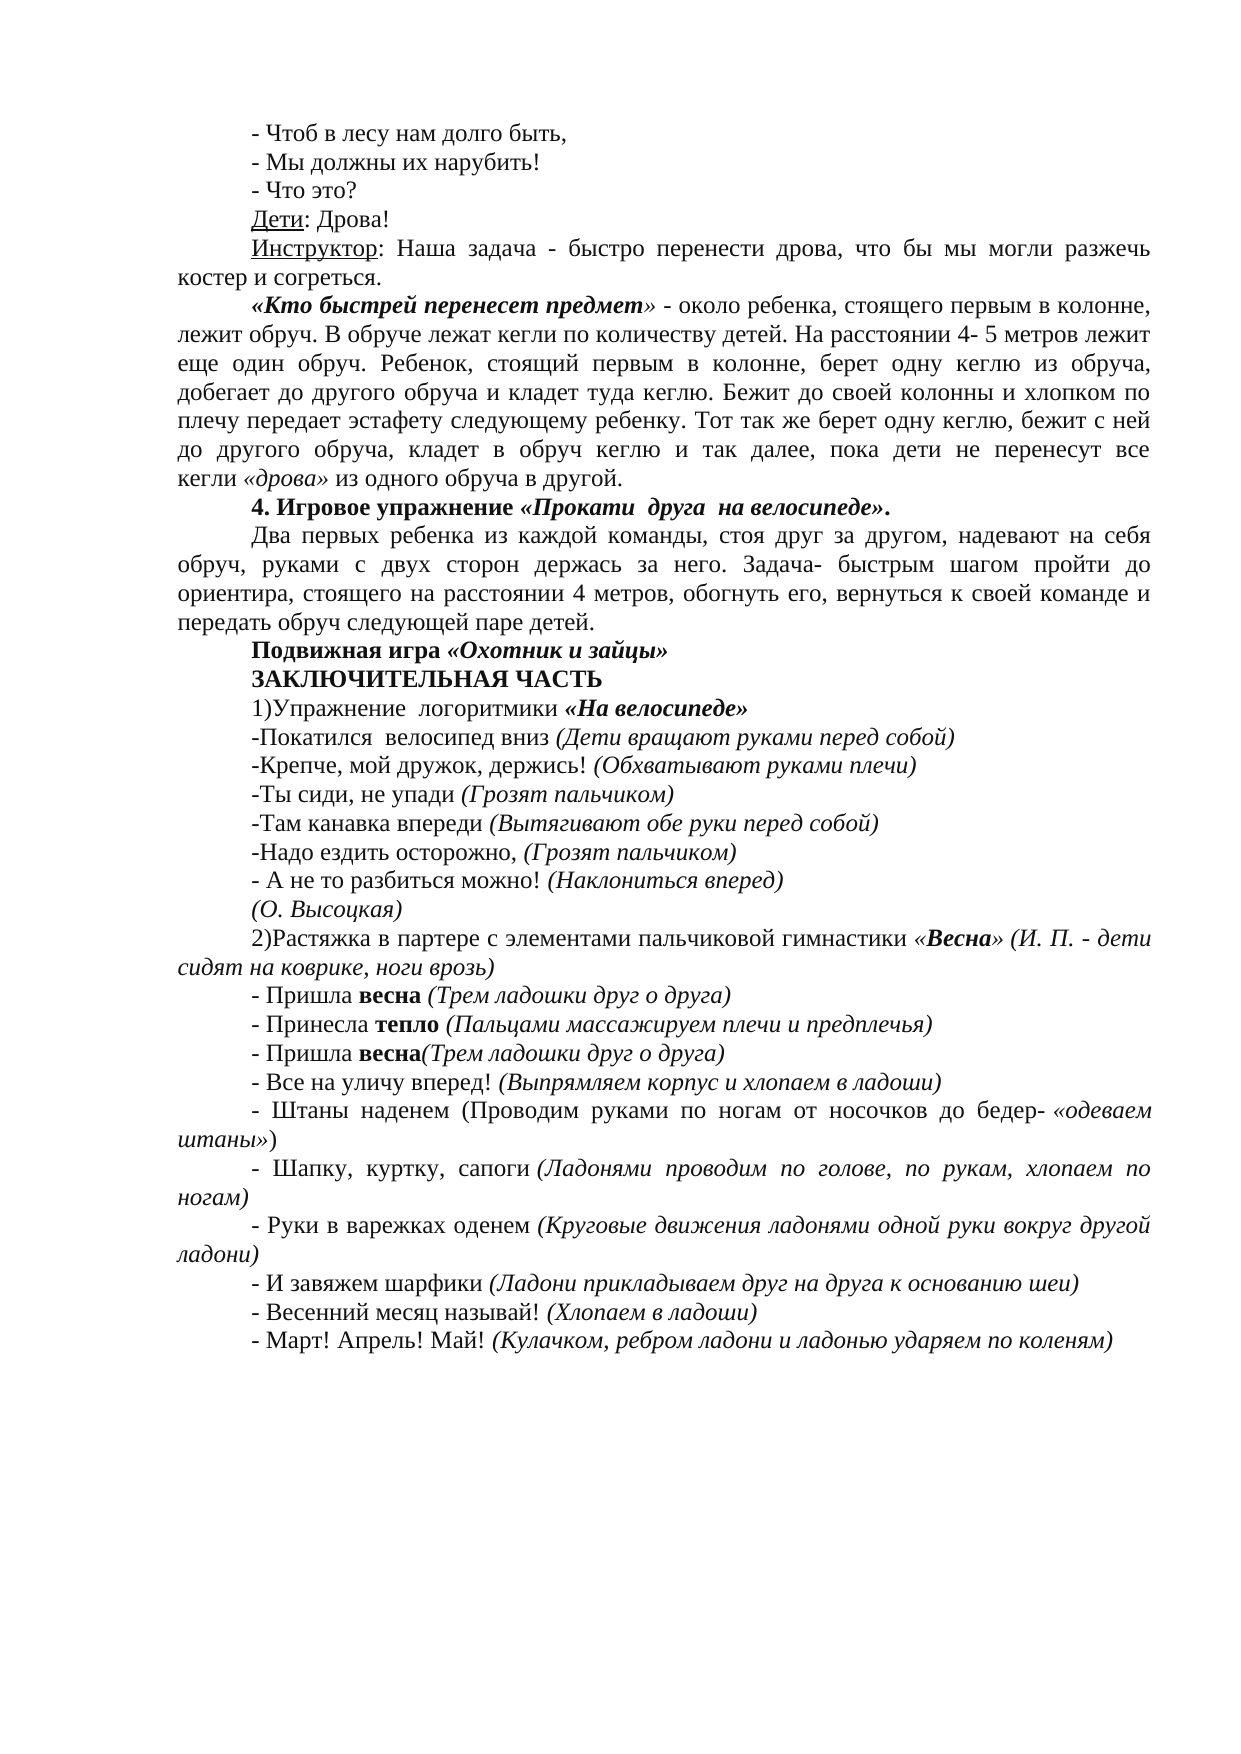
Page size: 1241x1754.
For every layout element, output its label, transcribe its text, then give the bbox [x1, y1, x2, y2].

text Два первых ребенка из каждой команды, стоя друг за другом, надевают на себя обруч, руками с двух сторон держась за него. Задача- быстрым шагом пройти до ориентира, стоящего на расстоянии 4 метров, обогнуть его, вернуться к своей команде и передать обруч следующей паре детей. [177, 521, 1152, 636]
text 1)Упражнение логоритмики «На велосипеде» [177, 693, 1152, 722]
text «Кто быстрей перенесет предмет» - около ребенка, стоящего первым в колонне, лежит обруч. В обруче лежат кегли по количеству детей. На расстоянии 4- 5 метров лежит еще один обруч. Ребенок, стоящий первым в колонне, берет одну кеглю из обруча, добегает до другого обруча и кладет туда кеглю. Бежит до своей колонны и хлопком по плечу передает эстафету следующему ребенку. Тот так же берет одну кеглю, бежит с ней до другого обруча, кладет в обруч кеглю и так далее, пока дети не перенесут все кегли «дрова» из одного обруча в другой. [177, 291, 1152, 492]
text - Руки в варежках оденем (Круговые движения ладонями одной руки вокруг другой ладони) [177, 1211, 1152, 1268]
text - Чтоб в лесу нам долго быть, [177, 118, 1152, 147]
text - Шапку, куртку, сапоги (Ладонями проводим по голове, по рукам, хлопаем по ногам) [177, 1153, 1152, 1211]
text - Пришла весна (Трем ладошки друг о друга) [177, 981, 1152, 1009]
text - Март! Апрель! Май! (Кулачком, ребром ладони и ладонью ударяем по коленям) [177, 1326, 1152, 1354]
text - Что это? [177, 176, 1152, 204]
text - Пришла весна(Трем ладошки друг о друга) [177, 1038, 1152, 1067]
text - А не то разбиться можно! (Наклониться вперед) [177, 866, 1152, 894]
text - Весенний месяц называй! (Хлопаем в ладоши) [177, 1297, 1152, 1326]
text - Штаны наденем (Проводим руками по ногам от носочков до бедер- «одеваем штаны») [177, 1096, 1152, 1153]
text ЗАКЛЮЧИТЕЛЬНАЯ ЧАСТЬ [177, 664, 1152, 693]
text 2)Растяжка в партере с элементами пальчиковой гимнастики «Весна» (И. П. - дети сидят на коврике, ноги врозь) [177, 923, 1152, 981]
text - И завяжем шарфики (Ладони прикладываем друг на друга к основанию шеи) [177, 1268, 1152, 1297]
text -Надо ездить осторожно, (Грозят пальчиком) [177, 837, 1152, 866]
text - Все на уличу вперед! (Выпрямляем корпус и хлопаем в ладоши) [177, 1067, 1152, 1096]
text 4. Игровое упражнение «Прокати друга на велосипеде». [177, 492, 1152, 521]
text - Принесла тепло (Пальцами массажируем плечи и предплечья) [177, 1009, 1152, 1038]
text Инструктор: Наша задача - быстро перенести дрова, что бы мы могли разжечь костер и согреться. [177, 233, 1152, 291]
text Подвижная игра «Охотник и зайцы» [177, 636, 1152, 664]
text -Покатился велосипед вниз (Дети вращают руками перед собой) [177, 722, 1152, 751]
text (О. Высоцкая) [177, 894, 1152, 923]
text - Мы должны их нарубить! [177, 147, 1152, 176]
text -Там канавка впереди (Вытягивают обе руки перед собой) [177, 808, 1152, 837]
text -Ты сиди, не упади (Грозят пальчиком) [177, 779, 1152, 808]
text Дети: Дрова! [177, 204, 1152, 233]
text -Крепче, мой дружок, держись! (Обхватывают руками плечи) [177, 751, 1152, 779]
